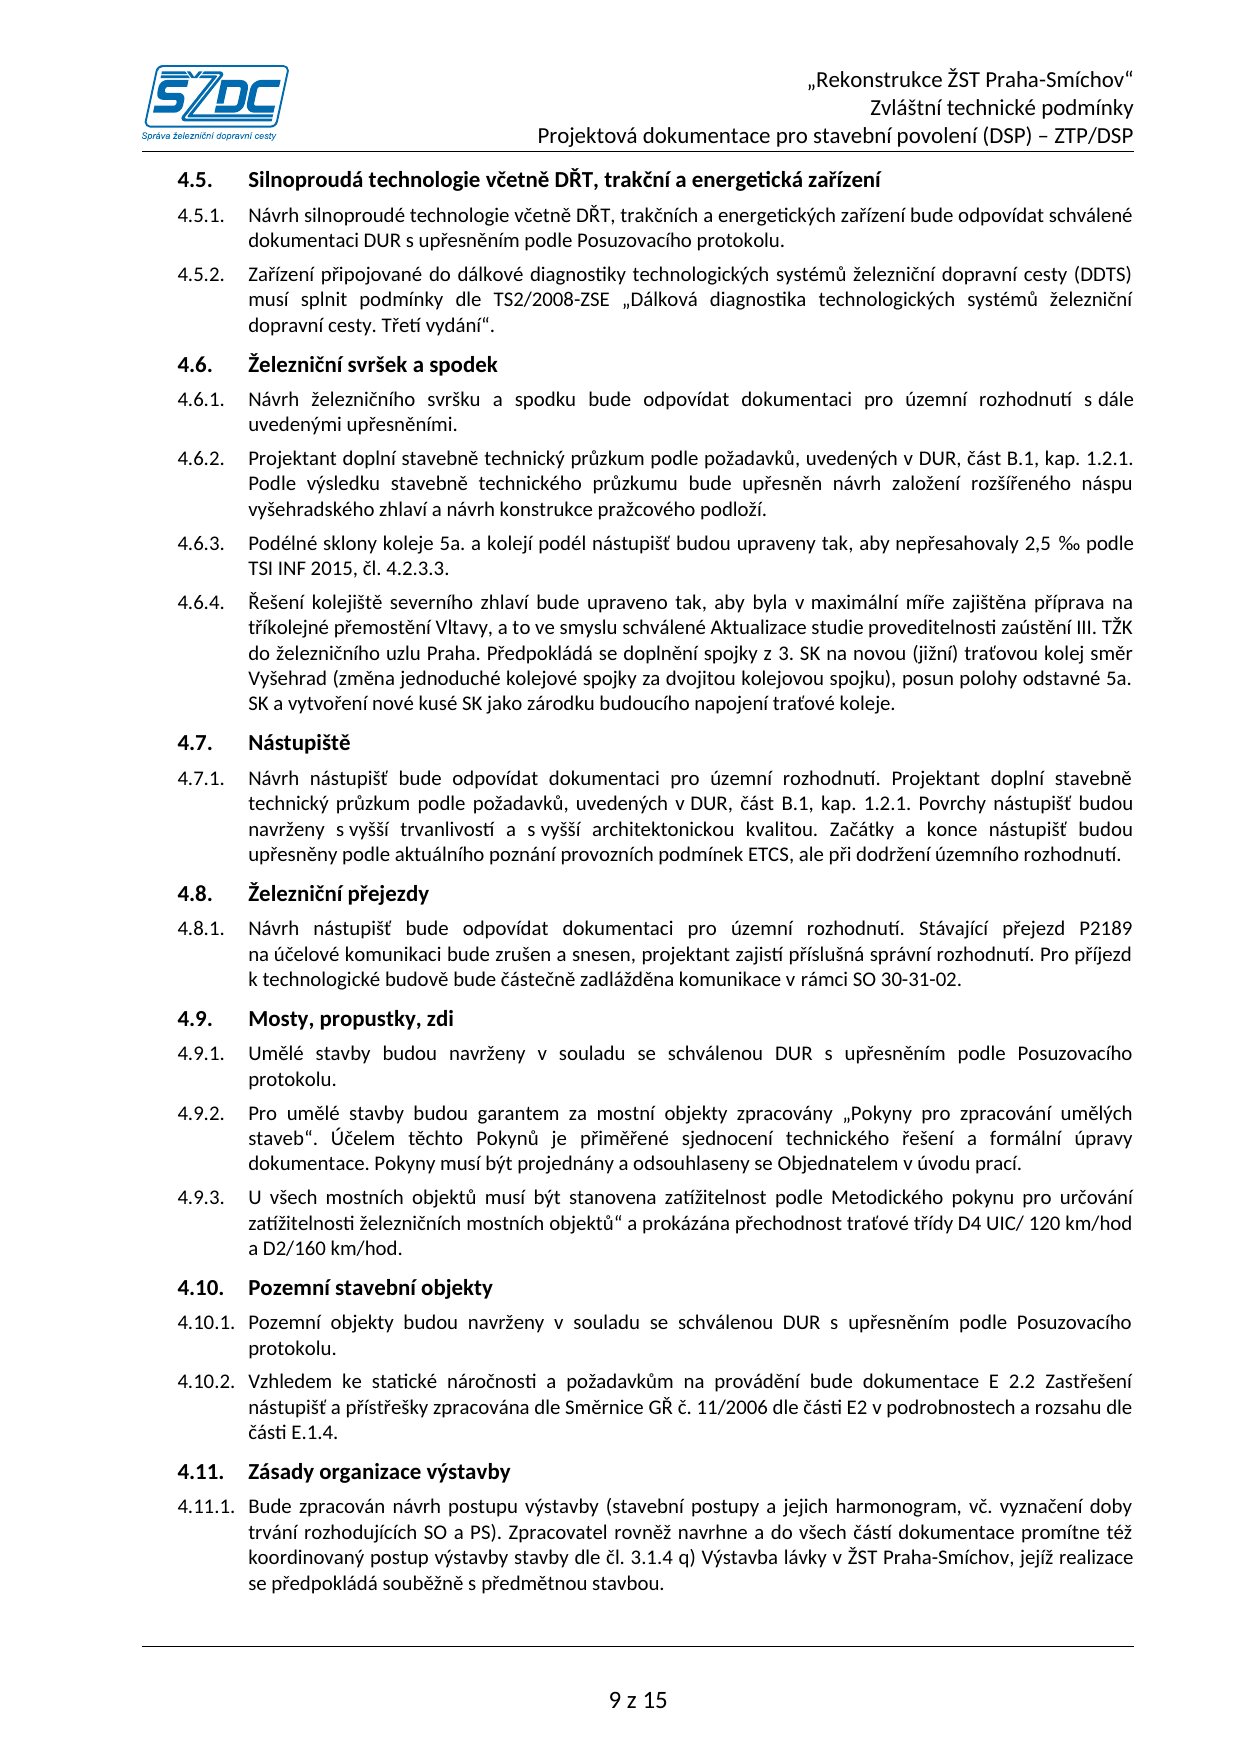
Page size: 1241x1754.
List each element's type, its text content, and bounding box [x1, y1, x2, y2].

text Silnoproudá technologie včetně DŘT, trakční a energetická zařízení [177, 165, 1134, 193]
text Mosty, propustky, zdi [177, 1004, 1134, 1032]
text Pro umělé stavby budou garantem za mostní objekty zpracovány „Pokyny pro zpracování umělých staveb“. Účelem těchto Pokynů je přiměřené sjednocení technického řešení a formální úpravy dokumentace. Pokyny musí být projednány a odsouhlaseny se Objednatelem v úvodu prací. [177, 1100, 1134, 1176]
text Nástupiště [177, 728, 1134, 757]
text Projektant doplní stavebně technický průzkum podle požadavků, uvedených v DUR, část B.1, kap. 1.2.1. Podle výsledku stavebně technického průzkumu bude upřesněn návrh založení rozšířeného náspu vyšehradského zhlaví a návrh konstrukce pražcového podloží. [177, 445, 1134, 521]
text Vzhledem ke statické náročnosti a požadavkům na provádění bude dokumentace E 2.2 Zastřešení nástupišť a přístřešky zpracována dle Směrnice GŘ č. 11/2006 dle části E2 v podrobnostech a rozsahu dle části E.1.4. [177, 1368, 1134, 1445]
text Pozemní stavební objekty [177, 1273, 1134, 1301]
text Podélné sklony koleje 5a. a kolejí podél nástupišť budou upraveny tak, aby nepřesahovaly 2,5 ‰ podle TSI INF 2015, čl. 4.2.3.3. [177, 530, 1134, 581]
text U všech mostních objektů musí být stanovena zatížitelnost podle Metodického pokynu pro určování zatížitelnosti železničních mostních objektů“ a prokázána přechodnost traťové třídy D4 UIC/ 120 km/hod a D2/160 km/hod. [177, 1184, 1134, 1261]
text Řešení kolejiště severního zhlaví bude upraveno tak, aby byla v maximální míře zajištěna příprava na tříkolejné přemostění Vltavy, a to ve smyslu schválené Aktualizace studie proveditelnosti zaústění III. TŽK do železničního uzlu Praha. Předpokládá se doplnění spojky z 3. SK na novou (jižní) traťovou kolej směr Vyšehrad (změna jednoduché kolejové spojky za dvojitou kolejovou spojku), posun polohy odstavné 5a. SK a vytvoření nové kusé SK jako zárodku budoucího napojení traťové koleje. [177, 589, 1134, 716]
text Železniční přejezdy [177, 879, 1134, 907]
text Bude zpracován návrh postupu výstavby (stavební postupy a jejich harmonogram, vč. vyznačení doby trvání rozhodujících SO a PS). Zpracovatel rovněž navrhne a do všech částí dokumentace promítne též koordinovaný postup výstavby stavby dle čl. 3.1.4 q) Výstavba lávky v ŽST Praha-Smíchov, jejíž realizace se předpokládá souběžně s předmětnou stavbou. [177, 1494, 1134, 1595]
text Železniční svršek a spodek [177, 350, 1134, 378]
text Návrh nástupišť bude odpovídat dokumentaci pro územní rozhodnutí. Stávající přejezd P2189 na účelové komunikaci bude zrušen a snesen, projektant zajistí příslušná správní rozhodnutí. Pro příjezd k technologické budově bude částečně zadlážděna komunikace v rámci SO 30-31-02. [177, 915, 1134, 992]
text Návrh silnoproudé technologie včetně DŘT, trakčních a energetických zařízení bude odpovídat schválené dokumentaci DUR s upřesněním podle Posuzovacího protokolu. [177, 202, 1134, 253]
text Zásady organizace výstavby [177, 1457, 1134, 1485]
text Návrh nástupišť bude odpovídat dokumentaci pro územní rozhodnutí. Projektant doplní stavebně technický průzkum podle požadavků, uvedených v DUR, část B.1, kap. 1.2.1. Povrchy nástupišť budou navrženy s vyšší trvanlivostí a s vyšší architektonickou kvalitou. Začátky a konce nástupišť budou upřesněny podle aktuálního poznání provozních podmínek ETCS, ale při dodržení územního rozhodnutí. [177, 765, 1134, 867]
text Návrh železničního svršku a spodku bude odpovídat dokumentaci pro územní rozhodnutí s dále uvedenými upřesněními. [177, 386, 1134, 437]
text Umělé stavby budou navrženy v souladu se schválenou DUR s upřesněním podle Posuzovacího protokolu. [177, 1041, 1134, 1091]
text Pozemní objekty budou navrženy v souladu se schválenou DUR s upřesněním podle Posuzovacího protokolu. [177, 1309, 1134, 1360]
